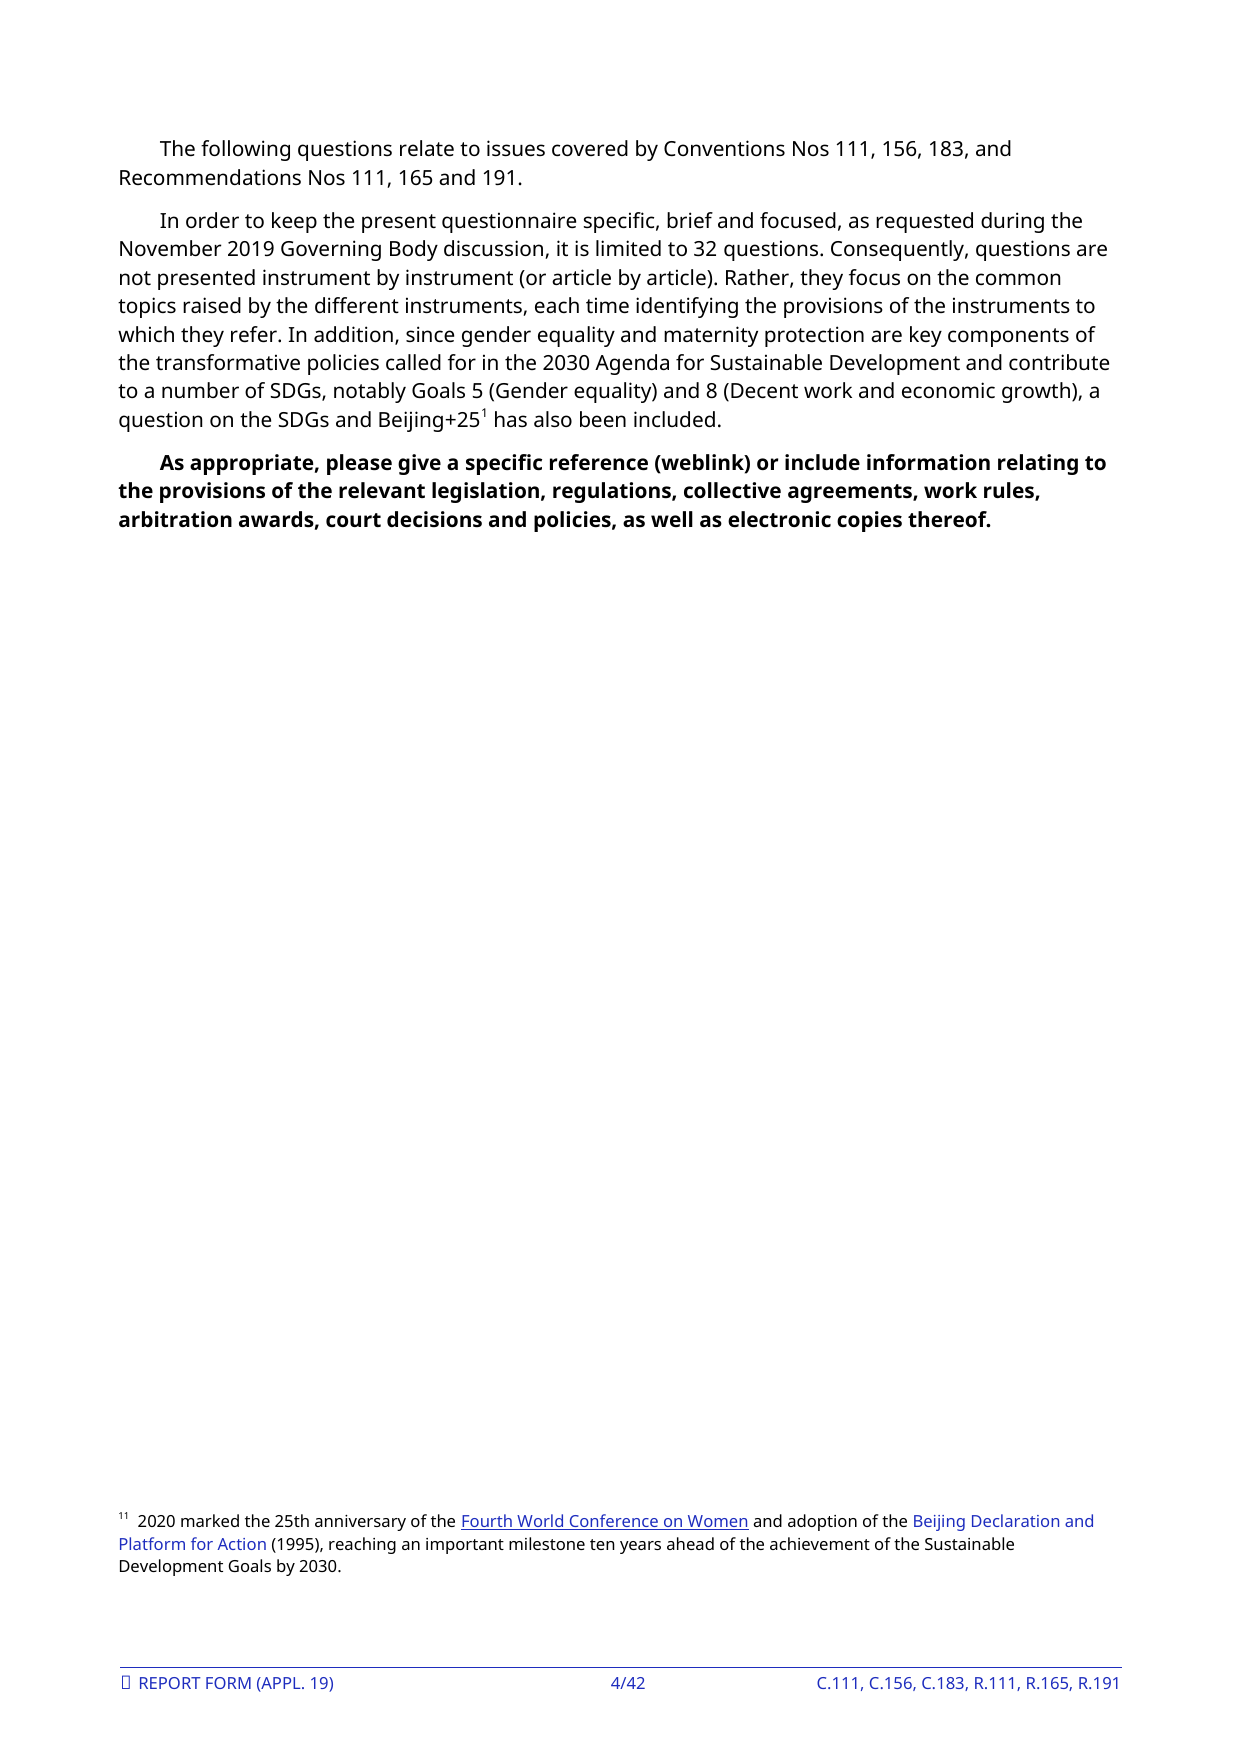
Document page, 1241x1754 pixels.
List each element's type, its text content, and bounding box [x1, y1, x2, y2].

text The following questions relate to issues covered by Conventions Nos 111, 156, 183, and Recommendations Nos 111, 165 and 191. [118, 134, 1122, 191]
text In order to keep the present questionnaire specific, brief and focused, as requested during the November 2019 Governing Body discussion, it is limited to 32 questions. Consequently, questions are not presented instrument by instrument (or article by article). Rather, they focus on the common topics raised by the different instruments, each time identifying the provisions of the instruments to which they refer. In addition, since gender equality and maternity protection are key components of the transformative policies called for in the 2030 Agenda for Sustainable Development and contribute to a number of SDGs, notably Goals 5 (Gender equality) and 8 (Decent work and economic growth), a question on the SDGs and Beijing+251 has also been included. [118, 206, 1122, 433]
text As appropriate, please give a specific reference (weblink) or include information relating to the provisions of the relevant legislation, regulations, collective agreements, work rules, arbitration awards, court decisions and policies, as well as electronic copies thereof. [118, 448, 1122, 533]
